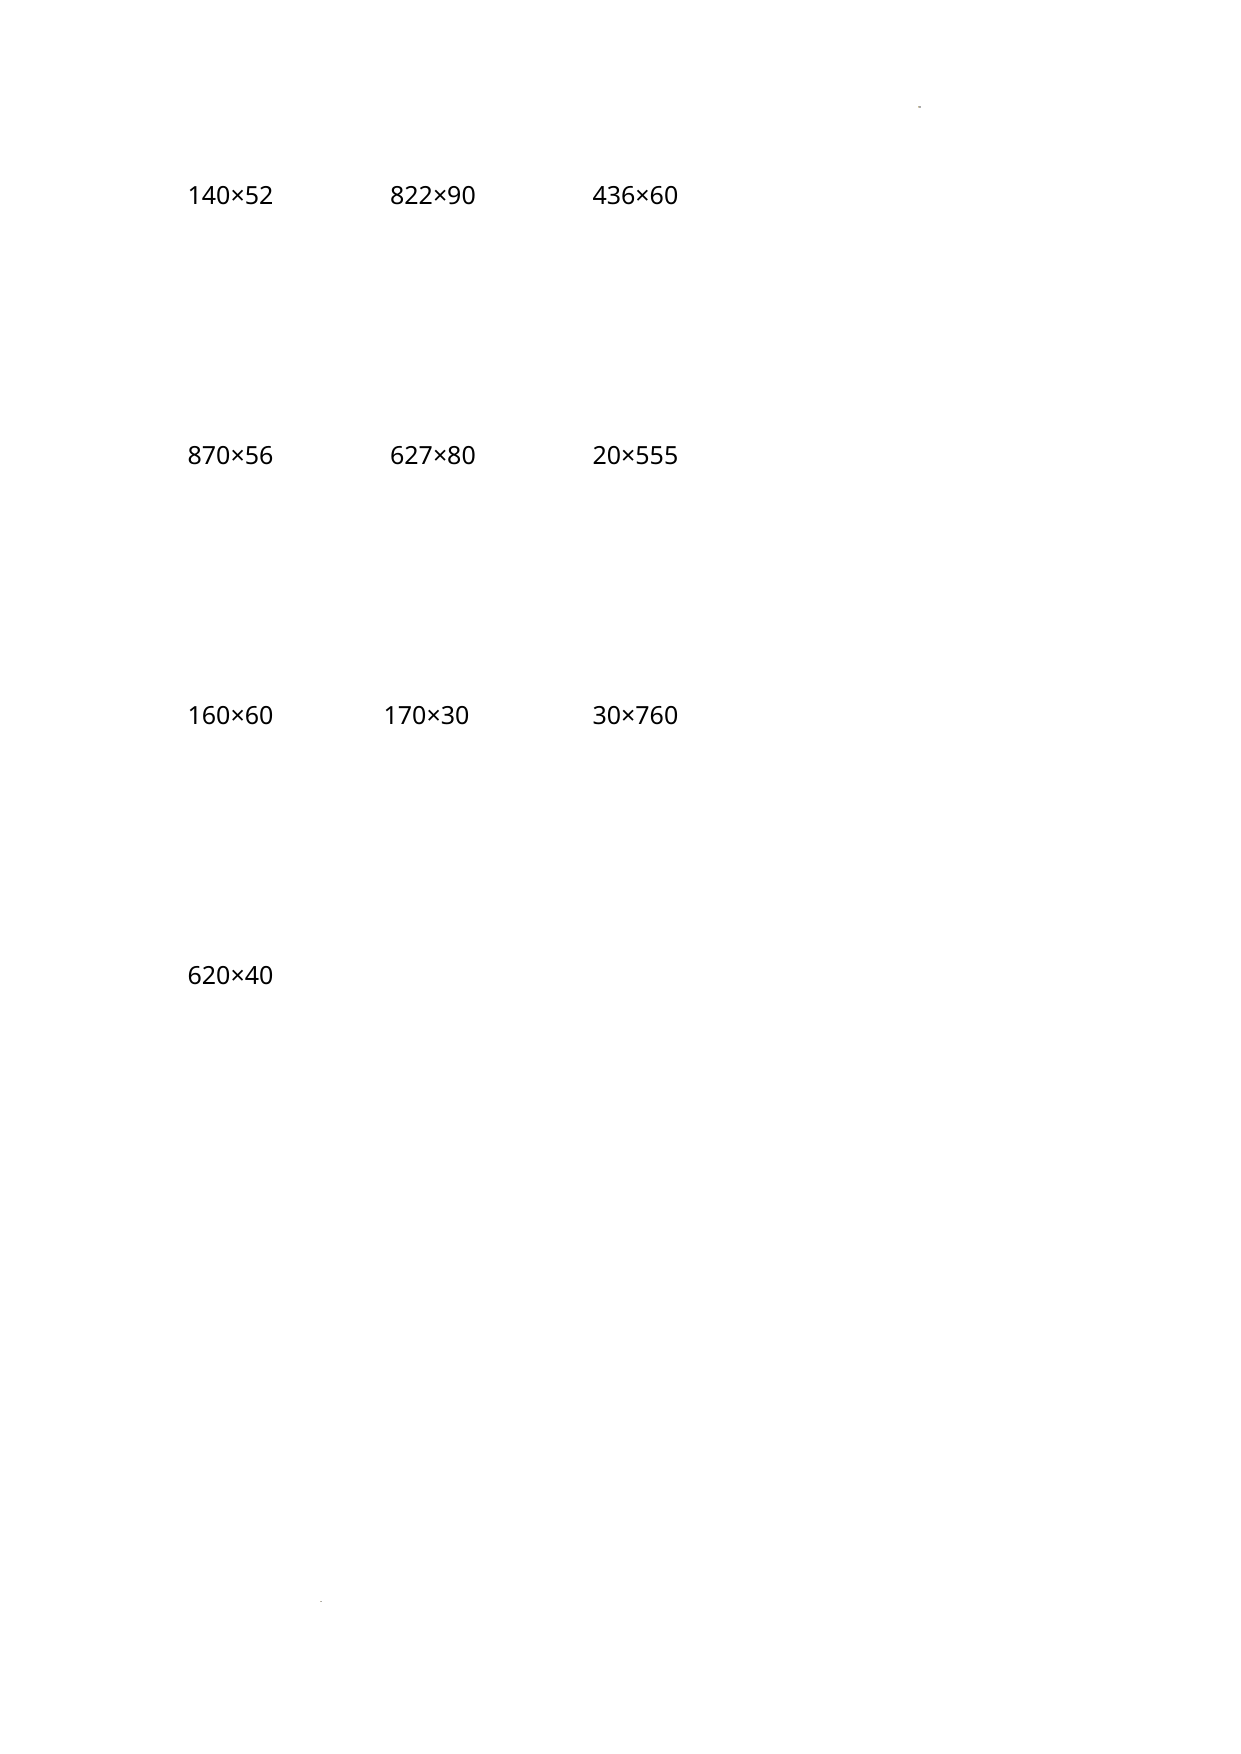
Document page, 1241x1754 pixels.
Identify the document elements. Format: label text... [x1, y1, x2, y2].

text 140×52 822×90 436×60 [187, 162, 1053, 227]
text 870×56 627×80 20×555 [187, 422, 1053, 487]
text 160×60 170×30 30×760 [187, 682, 1053, 747]
text 620×40 [187, 942, 1053, 1007]
